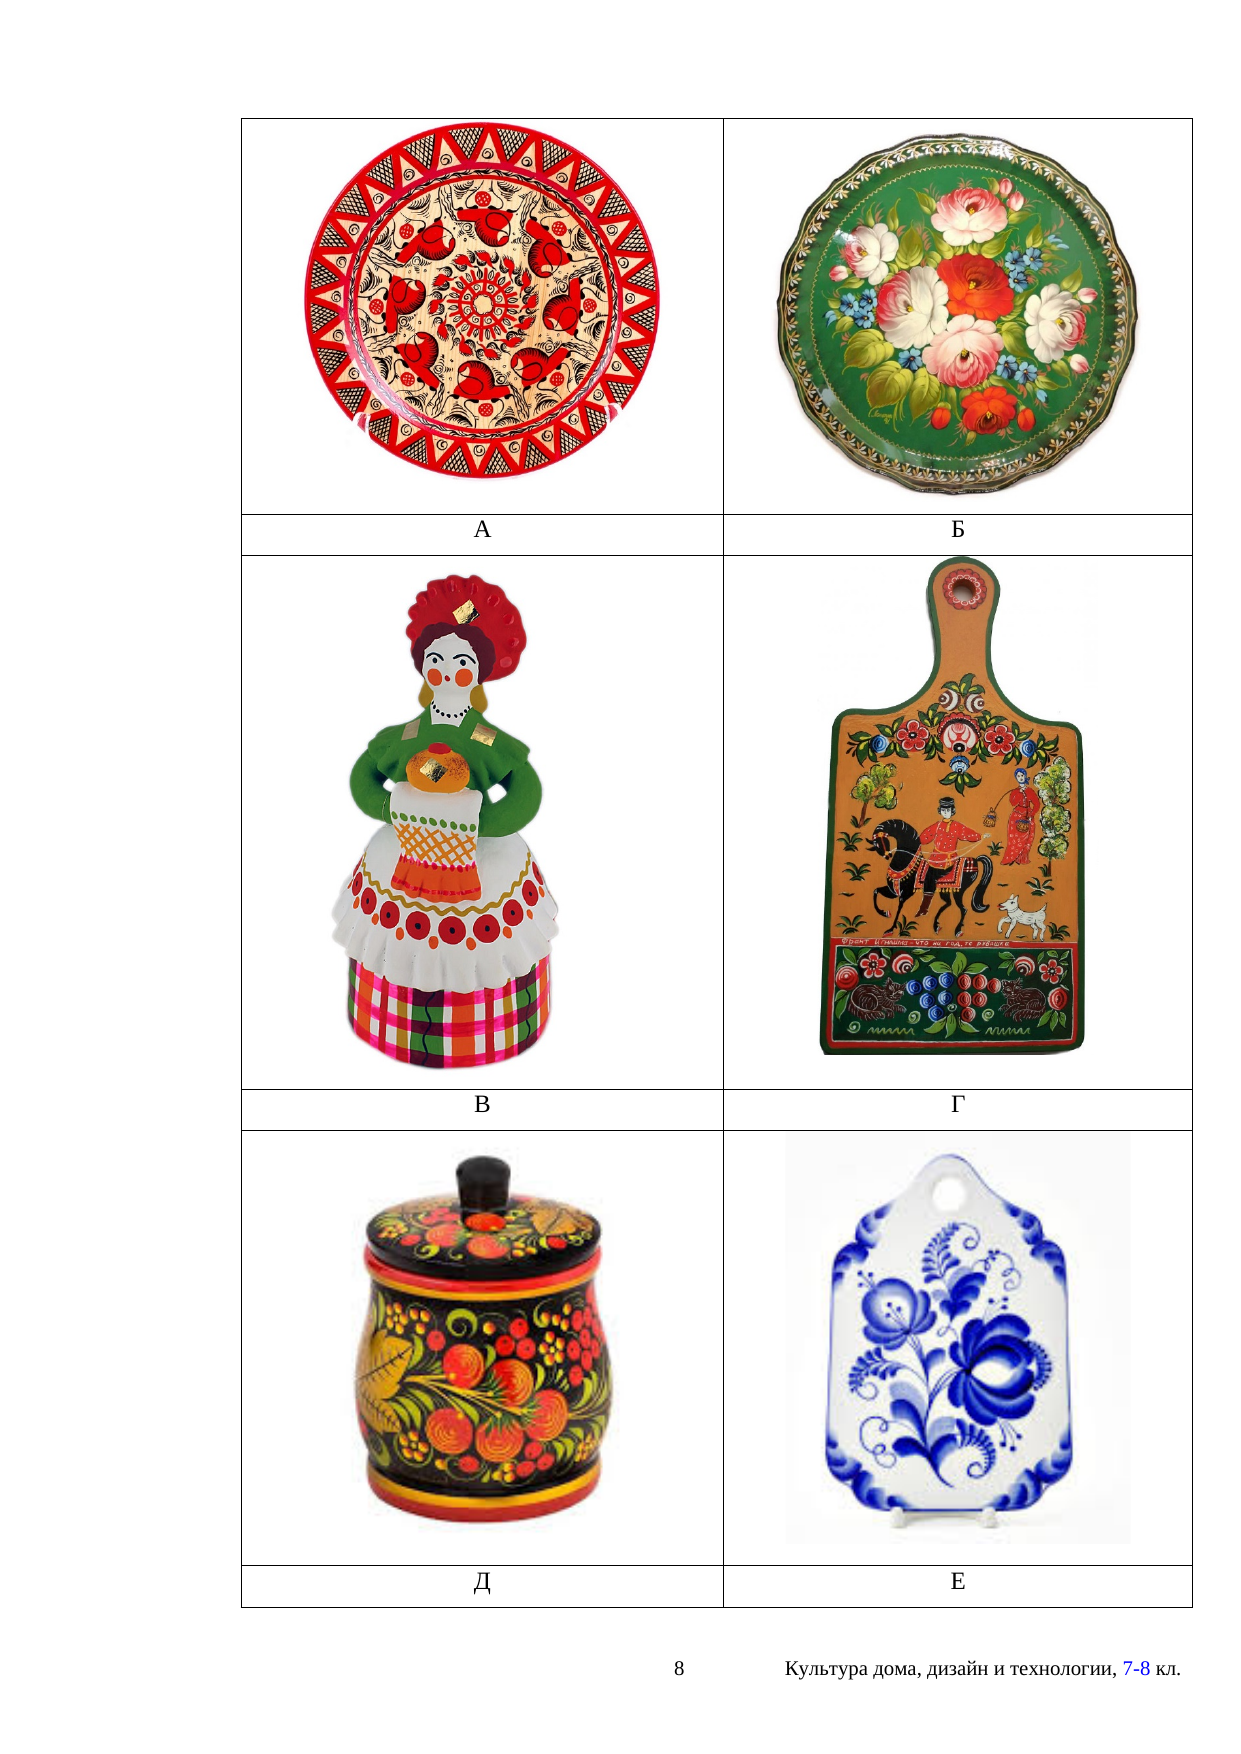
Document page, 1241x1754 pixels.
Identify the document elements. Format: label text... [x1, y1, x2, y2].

picture [769, 119, 1147, 502]
table_header [242, 119, 723, 513]
picture [304, 1131, 661, 1554]
table_cell Б [724, 515, 1192, 555]
picture [281, 119, 683, 484]
table_cell [724, 1131, 1192, 1565]
table_cell Е [724, 1566, 1192, 1607]
table_header [724, 119, 1192, 513]
picture [817, 556, 1099, 1055]
table_cell [242, 1131, 723, 1565]
picture [785, 1131, 1131, 1544]
table_cell Г [724, 1090, 1192, 1130]
table_cell Д [242, 1566, 723, 1607]
table_cell [242, 556, 723, 1088]
picture [252, 556, 659, 1077]
table_cell [724, 556, 1192, 1088]
table_cell А [242, 515, 723, 555]
table_cell В [242, 1090, 723, 1130]
